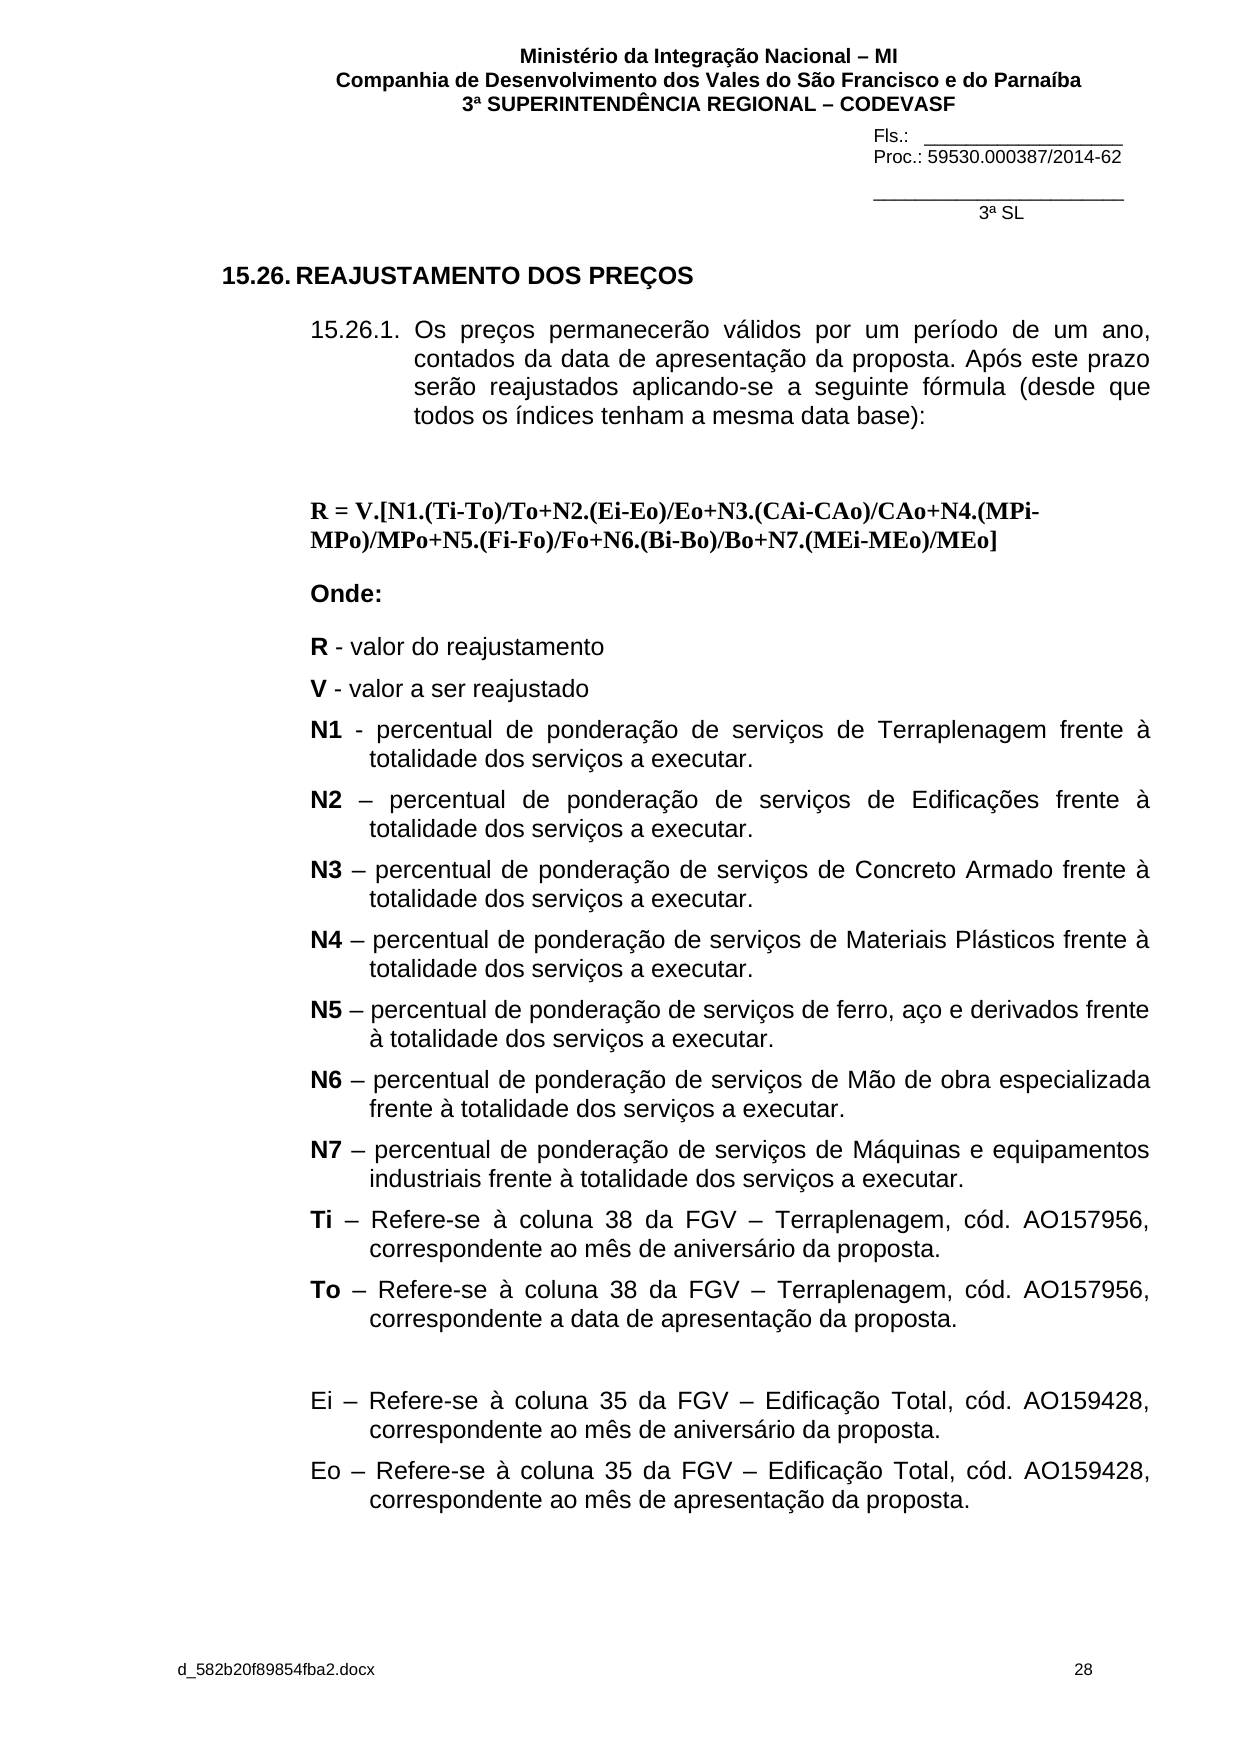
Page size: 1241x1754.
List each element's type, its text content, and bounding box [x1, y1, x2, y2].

text N7 – percentual de ponderação de serviços de Máquinas e equipamentos industriais frente à totalidade dos serviços a executar. [310, 1135, 1152, 1192]
text R = V.[N1.(Ti-To)/To+N2.(Ei-Eo)/Eo+N3.(CAi-CAo)/CAo+N4.(MPi- MPo)/MPo+N5.(Fi-Fo)/Fo+N6.(Bi-Bo)/Bo+N7.(MEi-MEo)/MEo] [310, 496, 1152, 553]
text To – Refere-se à coluna 38 da FGV – Terraplenagem, cód. AO157956, correspondente a data de apresentação da proposta. [310, 1275, 1152, 1332]
text N3 – percentual de ponderação de serviços de Concreto Armado frente à totalidade dos serviços a executar. [310, 855, 1152, 912]
text N1 - percentual de ponderação de serviços de Terraplenagem frente à totalidade dos serviços a executar. [310, 715, 1152, 772]
text N6 – percentual de ponderação de serviços de Mão de obra especializada frente à totalidade dos serviços a executar. [310, 1065, 1152, 1122]
text REAJUSTAMENTO DOS PREÇOS [222, 261, 1152, 290]
text N2 – percentual de ponderação de serviços de Edificações frente à totalidade dos serviços a executar. [310, 785, 1152, 842]
list 15.26.1. Os preços permanecerão válidos por um período de um ano, contados da data de apresentação da proposta. Após este prazo serão reajustados aplicando-se a seguinte fórmula (desde que todos os índices tenham a mesma data base): [310, 315, 1152, 430]
text N4 – percentual de ponderação de serviços de Materiais Plásticos frente à totalidade dos serviços a executar. [310, 925, 1152, 982]
text Ti – Refere-se à coluna 38 da FGV – Terraplenagem, cód. AO157956, correspondente ao mês de aniversário da proposta. [310, 1205, 1152, 1262]
list Onde: [310, 578, 1152, 607]
text N5 – percentual de ponderação de serviços de ferro, aço e derivados frente à totalidade dos serviços a executar. [310, 995, 1152, 1052]
text Ei – Refere-se à coluna 35 da FGV – Edificação Total, cód. AO159428, correspondente ao mês de aniversário da proposta. [310, 1386, 1152, 1443]
text V - valor a ser reajustado [310, 673, 1152, 702]
text R - valor do reajustamento [310, 632, 1152, 661]
text Eo – Refere-se à coluna 35 da FGV – Edificação Total, cód. AO159428, correspondente ao mês de apresentação da proposta. [310, 1456, 1152, 1513]
